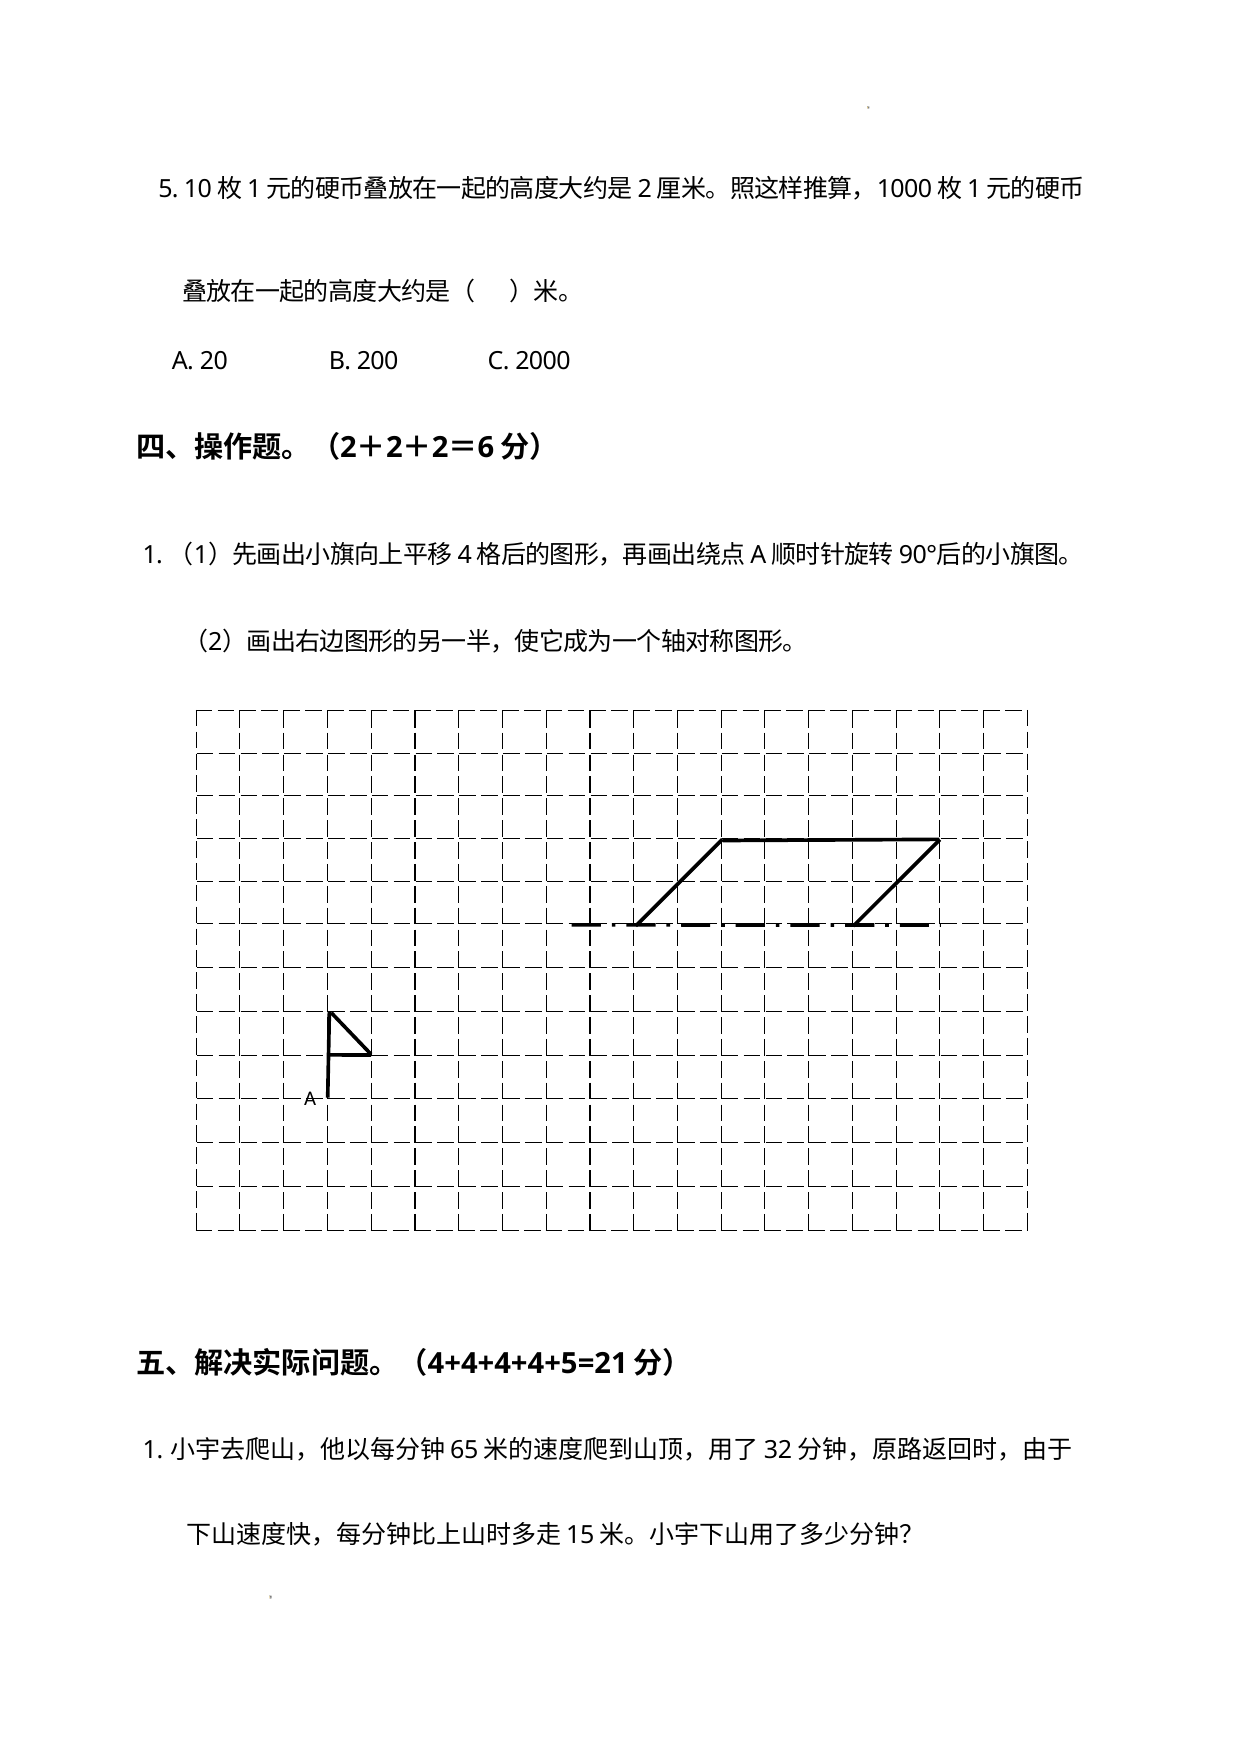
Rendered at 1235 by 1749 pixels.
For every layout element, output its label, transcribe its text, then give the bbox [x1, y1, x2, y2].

table_cell [896, 881, 940, 923]
table_cell [502, 795, 546, 838]
table_header [459, 710, 502, 752]
table_cell [634, 923, 677, 967]
table_cell [677, 1142, 721, 1186]
table_cell [721, 1011, 765, 1054]
table_cell [896, 1055, 940, 1098]
table_cell [721, 967, 765, 1011]
table_cell [502, 1142, 546, 1186]
table_cell [765, 1142, 808, 1186]
table_cell [546, 1055, 590, 1098]
table_cell [853, 842, 896, 881]
table_cell [546, 1011, 590, 1054]
table_cell [240, 923, 284, 967]
table_cell [809, 1011, 852, 1054]
table_cell [809, 1055, 852, 1098]
table_cell [240, 1055, 284, 1098]
table_cell [984, 1142, 1027, 1186]
table_cell [371, 923, 415, 967]
table_cell [984, 838, 1027, 881]
table_cell [284, 753, 327, 795]
table_cell [677, 1011, 721, 1054]
table_cell [590, 1098, 633, 1142]
text 下山速度快，每分钟比上山时多走15米。小宇下山用了多少分钟？ [136, 1499, 1098, 1567]
table_cell [240, 795, 284, 838]
table_cell [196, 1098, 240, 1142]
table_cell [371, 1186, 415, 1229]
table_cell [371, 1011, 415, 1054]
table_cell [677, 1055, 721, 1098]
table_cell [765, 1011, 808, 1054]
table_cell [853, 1055, 896, 1098]
table_cell [371, 795, 415, 838]
table_cell [546, 753, 590, 795]
table_cell [415, 881, 459, 923]
table_cell [284, 923, 327, 967]
table_cell [459, 1055, 502, 1098]
table_cell [940, 1098, 984, 1142]
table_cell [284, 1142, 327, 1186]
table_cell [328, 1142, 371, 1186]
table_cell [284, 1055, 326, 1098]
table_cell [940, 1011, 984, 1054]
table_cell [677, 967, 721, 1011]
table_cell [240, 753, 284, 795]
table_cell [809, 881, 852, 923]
table_cell [721, 1055, 765, 1098]
table_cell [896, 1186, 940, 1229]
table_cell [984, 1186, 1027, 1229]
table_cell [415, 753, 459, 795]
table_cell [459, 753, 502, 795]
table_cell [984, 753, 1027, 795]
table_cell [940, 795, 984, 838]
table_cell [459, 838, 502, 881]
table_cell [677, 838, 720, 880]
table_cell [328, 881, 371, 923]
text 1. 小宇去爬山，他以每分钟65米的速度爬到山顶，用了32分钟，原路返回时，由于 [136, 1413, 1098, 1482]
table_cell [546, 881, 590, 923]
table_cell [896, 967, 940, 1011]
table_cell [546, 795, 590, 838]
table_cell [284, 881, 327, 923]
table_cell [721, 843, 765, 881]
table_cell [896, 753, 940, 795]
table_header [765, 710, 808, 752]
text A. 20 B. 200 C. 2000 [136, 342, 1098, 377]
table_cell [196, 753, 240, 795]
table_cell [196, 1142, 240, 1186]
table_cell [196, 795, 240, 838]
table_cell [284, 1011, 327, 1054]
table_cell [765, 967, 808, 1011]
table_cell [721, 924, 765, 967]
table_cell [415, 795, 459, 838]
table_cell [415, 1098, 459, 1142]
table_cell [984, 1011, 1027, 1054]
table_cell [853, 1098, 896, 1142]
table_cell [240, 838, 284, 881]
table_cell [590, 923, 633, 967]
table_cell [590, 1055, 633, 1098]
table_cell [502, 1186, 546, 1229]
table_cell [940, 881, 984, 923]
table_cell [240, 1098, 284, 1142]
table_cell [459, 1098, 502, 1142]
table_header [546, 710, 590, 752]
table_cell [853, 1011, 896, 1054]
table_cell [415, 1055, 459, 1098]
table_cell [721, 1186, 765, 1229]
table_cell [415, 1011, 459, 1054]
table_cell [634, 967, 677, 1011]
table_cell [853, 967, 896, 1011]
table_header [371, 710, 415, 752]
table_header [940, 710, 984, 752]
table_cell [677, 753, 721, 795]
table_cell [196, 923, 240, 967]
table_cell [853, 881, 894, 922]
table_cell [371, 838, 415, 881]
text 五、解决实际问题。（4+4+4+4+5=21分） [136, 1327, 1098, 1396]
table_cell [677, 1186, 721, 1229]
table_cell [546, 967, 590, 1011]
table_cell [809, 923, 852, 967]
table_cell [546, 923, 590, 967]
table_cell [809, 842, 852, 881]
table_cell [765, 1055, 808, 1098]
table_header [809, 710, 852, 752]
table_cell [896, 795, 940, 837]
table_cell [502, 1055, 546, 1098]
table_cell [765, 1098, 808, 1142]
table_cell [415, 967, 459, 1011]
table_cell [721, 795, 765, 838]
table_cell [634, 1098, 677, 1142]
table_cell [896, 923, 940, 967]
table_cell [809, 967, 852, 1011]
table_cell [721, 881, 765, 923]
table_cell [240, 967, 284, 1011]
table_cell [590, 1011, 633, 1054]
text 四、操作题。（2＋2＋2＝6分） [136, 411, 1098, 479]
table_cell [677, 1098, 721, 1142]
table_cell [415, 1186, 459, 1229]
table_cell [371, 753, 415, 795]
table_header [634, 710, 677, 752]
table_cell [546, 838, 590, 881]
table_cell [809, 1186, 852, 1229]
table_cell [677, 795, 721, 838]
table_cell [328, 1098, 371, 1142]
table_cell [502, 838, 546, 881]
table_cell [502, 967, 546, 1011]
table_cell [331, 1018, 366, 1053]
table_cell [634, 1142, 677, 1186]
table_cell [328, 967, 371, 1011]
table_cell [809, 795, 852, 838]
table_cell [371, 881, 415, 923]
table_cell [721, 1098, 765, 1142]
table_cell [634, 1186, 677, 1229]
table_cell [984, 967, 1027, 1011]
table_cell [546, 1098, 590, 1142]
table_cell [590, 838, 633, 881]
table_cell [284, 795, 327, 838]
table_cell [196, 881, 240, 923]
table_cell [502, 1098, 546, 1142]
table_cell [240, 1186, 284, 1229]
table_cell [721, 753, 765, 795]
table_cell [984, 1098, 1027, 1142]
table_cell [896, 842, 933, 878]
table_cell [685, 845, 721, 881]
table_cell [459, 1142, 502, 1186]
table_cell [371, 1055, 415, 1098]
table_cell [853, 795, 896, 838]
table_cell [765, 795, 808, 838]
table_cell [590, 795, 633, 838]
table_cell [940, 967, 984, 1011]
table_header [590, 710, 633, 752]
table_header [984, 710, 1027, 752]
table_cell [940, 838, 984, 881]
table_cell [853, 1186, 896, 1229]
table_cell [459, 881, 502, 923]
table_cell [328, 923, 371, 967]
table_cell [765, 753, 808, 795]
table_cell [546, 1142, 590, 1186]
table_cell [371, 1142, 415, 1186]
table_cell [415, 1142, 459, 1186]
table_cell [459, 795, 502, 838]
table_header [896, 710, 940, 752]
table_header [677, 710, 721, 752]
table_cell [240, 1011, 284, 1054]
table_cell [328, 838, 371, 881]
table_cell [459, 923, 502, 967]
table_cell [459, 1011, 502, 1054]
table_cell [896, 1098, 940, 1142]
table_cell [765, 923, 808, 967]
table_cell [196, 1011, 240, 1054]
table_cell [502, 881, 546, 923]
table_cell [284, 1186, 327, 1229]
table_cell [634, 1055, 677, 1098]
table_header [284, 710, 327, 752]
table_cell [415, 923, 459, 967]
table_header [853, 710, 896, 752]
table_cell [634, 838, 677, 881]
table_cell [240, 881, 284, 923]
table_cell [940, 753, 984, 795]
table_cell [940, 1186, 984, 1229]
table_cell [853, 753, 896, 795]
table_cell [940, 1142, 984, 1186]
table_cell [809, 1142, 852, 1186]
table_cell [984, 795, 1027, 838]
table_cell [502, 753, 546, 795]
table_cell [940, 923, 984, 967]
table_cell [196, 1055, 240, 1098]
table_cell [677, 923, 721, 967]
table_cell [371, 1098, 415, 1142]
table_cell [984, 923, 1027, 967]
table_cell [196, 1186, 240, 1229]
table_cell [765, 881, 808, 923]
table_cell [765, 1186, 808, 1229]
text 1. （1）先画出小旗向上平移4格后的图形，再画出绕点A顺时针旋转90°后的小旗图。 [136, 518, 1098, 587]
table_header [196, 710, 240, 752]
table_cell [984, 1055, 1027, 1098]
table_cell [903, 845, 940, 881]
table_cell [335, 1011, 371, 1050]
table_cell [459, 967, 502, 1011]
table_cell [634, 1011, 677, 1054]
table_cell [330, 1057, 371, 1098]
table_cell [677, 881, 721, 923]
table_cell [546, 1186, 590, 1229]
table_cell [328, 795, 371, 838]
table_header [415, 710, 459, 752]
table_cell [590, 753, 633, 795]
table_cell [590, 1142, 633, 1186]
table_cell [284, 967, 327, 1011]
table_cell [328, 753, 371, 795]
table_cell [853, 1142, 896, 1186]
table_cell [721, 1142, 765, 1186]
table_header [502, 710, 546, 752]
table_cell [590, 1186, 633, 1229]
table_header [240, 710, 284, 752]
table_cell [284, 1098, 327, 1142]
table_cell [240, 1142, 284, 1186]
table_cell [853, 923, 896, 967]
table_cell [371, 967, 415, 1011]
table_cell [590, 967, 633, 1011]
table_cell [634, 881, 677, 923]
table_cell [809, 753, 852, 795]
table_cell [984, 881, 1027, 923]
table_cell [940, 1055, 984, 1098]
text 5. 10枚1元的硬币叠放在一起的高度大约是2厘米。照这样推算，1000枚1元的硬币叠放在一起的高度大约是（ ）米。 [158, 152, 1098, 324]
table_cell [502, 923, 546, 967]
table_cell [459, 1186, 502, 1229]
table_cell [415, 838, 459, 881]
table_cell [896, 1142, 940, 1186]
table_cell [284, 838, 327, 881]
table_cell [634, 795, 677, 838]
table_cell [765, 842, 808, 881]
text （2）画出右边图形的另一半，使它成为一个轴对称图形。 [183, 605, 1098, 673]
table_cell [590, 881, 633, 923]
table_cell [502, 1011, 546, 1054]
table_cell [809, 1098, 852, 1142]
table_cell [634, 753, 677, 795]
table_cell [860, 888, 896, 923]
table_cell [196, 838, 240, 881]
table_cell [328, 1186, 371, 1229]
table_cell [196, 967, 240, 1011]
table_cell [896, 1011, 940, 1054]
table_header [328, 710, 371, 752]
table_header [721, 710, 765, 752]
